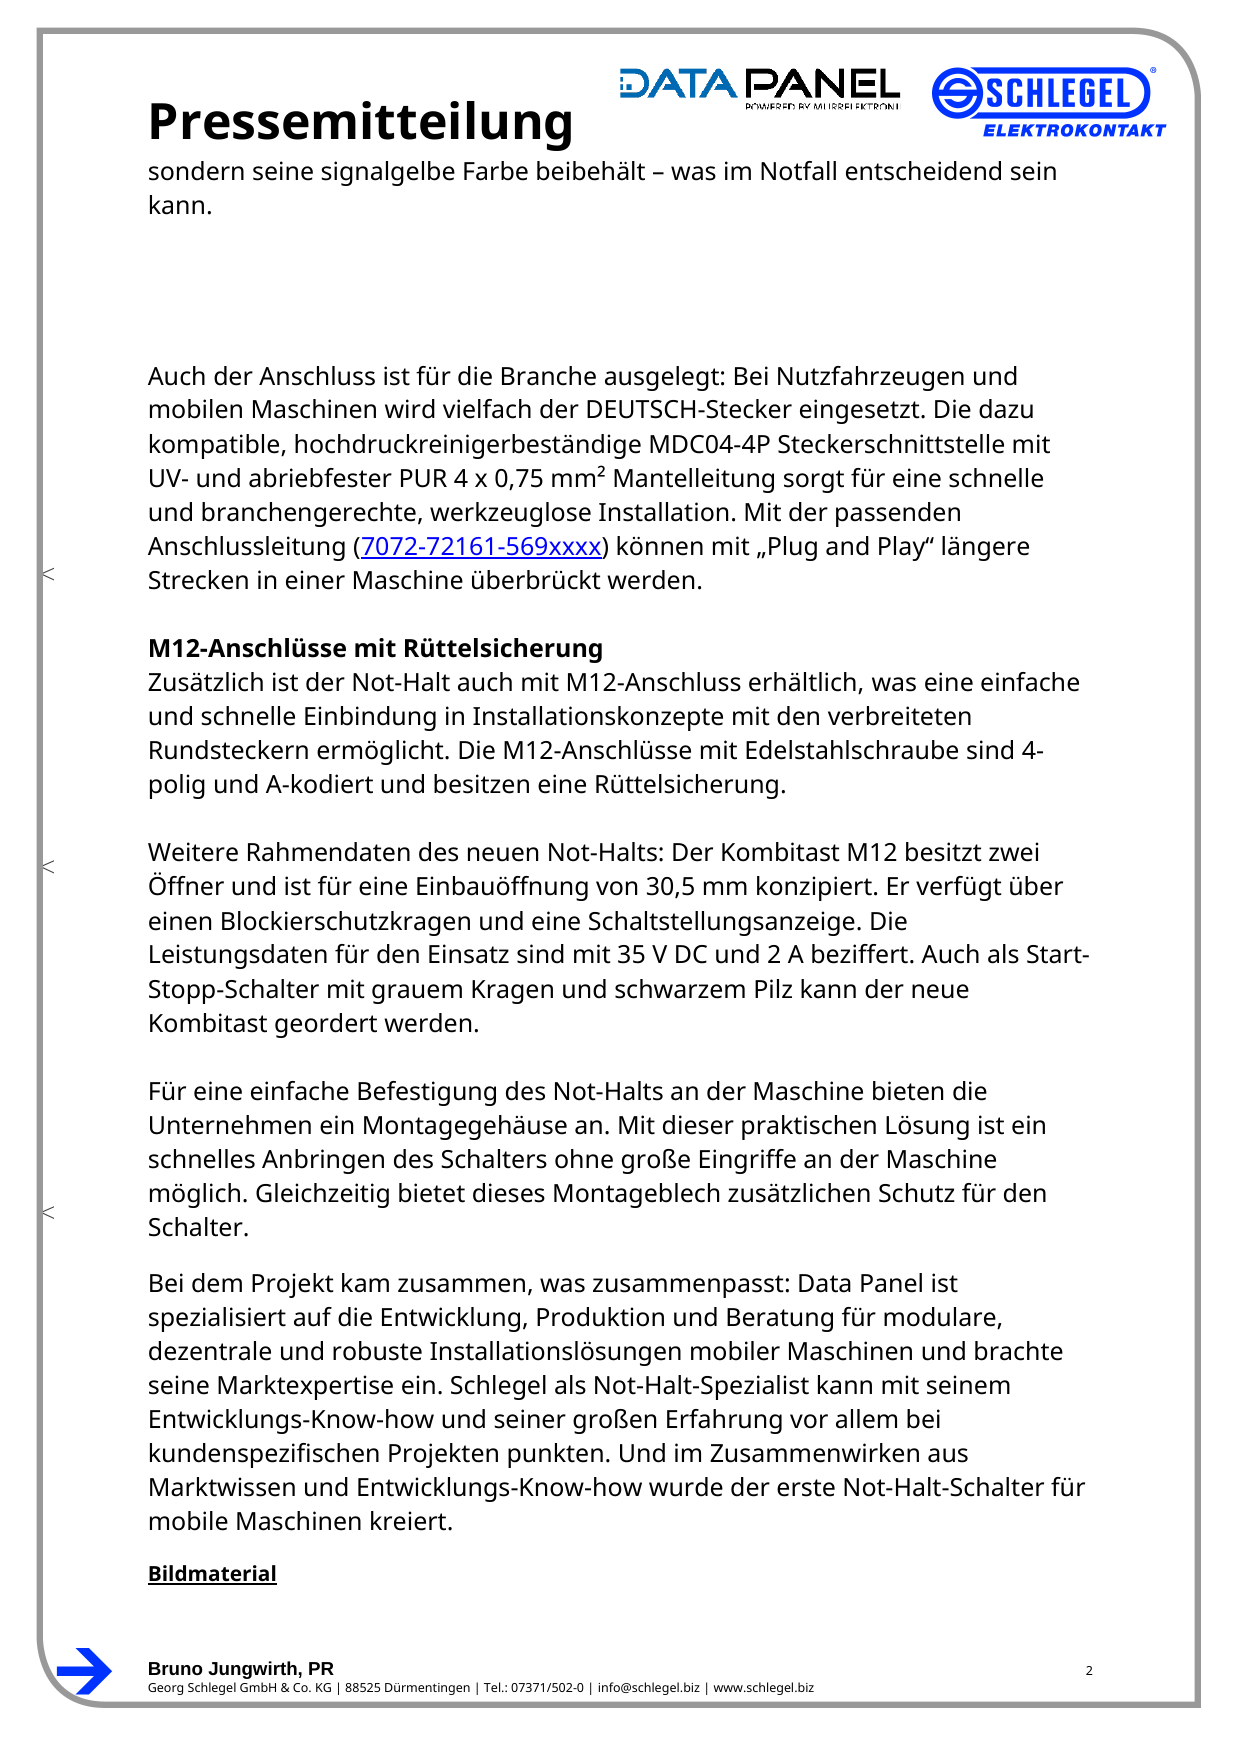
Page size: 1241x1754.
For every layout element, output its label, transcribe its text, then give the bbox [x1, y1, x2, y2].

text Bildmaterial [148, 1559, 1092, 1588]
picture [0, 0, 1239, 1744]
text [148, 154, 1092, 222]
text Auch der Anschluss ist für die Branche ausgelegt: Bei Nutzfahrzeugen und mobilen Maschinen wird vielfach der DEUTSCH-Stecker eingesetzt. Die dazu kompatible, hochdruckreinigerbeständige MDC04-4P Steckerschnittstelle mit UV- und abriebfester PUR 4 x 0,75 mm² Mantelleitung sorgt für eine schnelle und branchengerechte, werkzeuglose Installation. Mit der passenden Anschlussleitung (7072-72161-569xxxx) können mit „Plug and Play“ längere Strecken in einer Maschine überbrückt werden. [148, 358, 1092, 597]
text Zusätzlich ist der Not-Halt auch mit M12-Anschluss erhältlich, was eine einfache und schnelle Einbindung in Installationskonzepte mit den verbreiteten Rundsteckern ermöglicht. Die M12-Anschlüsse mit Edelstahlschraube sind 4-polig und A-kodiert und besitzen eine Rüttelsicherung. [148, 665, 1092, 801]
text M12-Anschlüsse mit Rüttelsicherung [148, 631, 1092, 665]
text Für eine einfache Befestigung des Not-Halts an der Maschine bieten die Unternehmen ein Montagegehäuse an. Mit dieser praktischen Lösung ist ein schnelles Anbringen des Schalters ohne große Eingriffe an der Maschine möglich. Gleichzeitig bietet dieses Montageblech zusätzlichen Schutz für den Schalter. [148, 1073, 1092, 1244]
text Weitere Rahmendaten des neuen Not-Halts: Der Kombitast M12 besitzt zwei Öffner und ist für eine Einbauöffnung von 30,5 mm konzipiert. Er verfügt über einen Blockierschutzkragen und eine Schaltstellungsanzeige. Die Leistungsdaten für den Einsatz sind mit 35 V DC und 2 A beziffert. Auch als Start-Stopp-Schalter mit grauem Kragen und schwarzem Pilz kann der neue Kombitast geordert werden. [148, 835, 1092, 1039]
text Bei dem Projekt kam zusammen, was zusammenpasst: Data Panel ist spezialisiert auf die Entwicklung, Produktion und Beratung für modulare, dezentrale und robuste Installationslösungen mobiler Maschinen und brachte seine Marktexpertise ein. Schlegel als Not-Halt-Spezialist kann mit seinem Entwicklungs-Know-how und seiner großen Erfahrung vor allem bei kundenspezifischen Projekten punkten. Und im Zusammenwirken aus Marktwissen und Entwicklungs-Know-how wurde der erste Not-Halt-Schalter für mobile Maschinen kreiert. [148, 1265, 1092, 1538]
